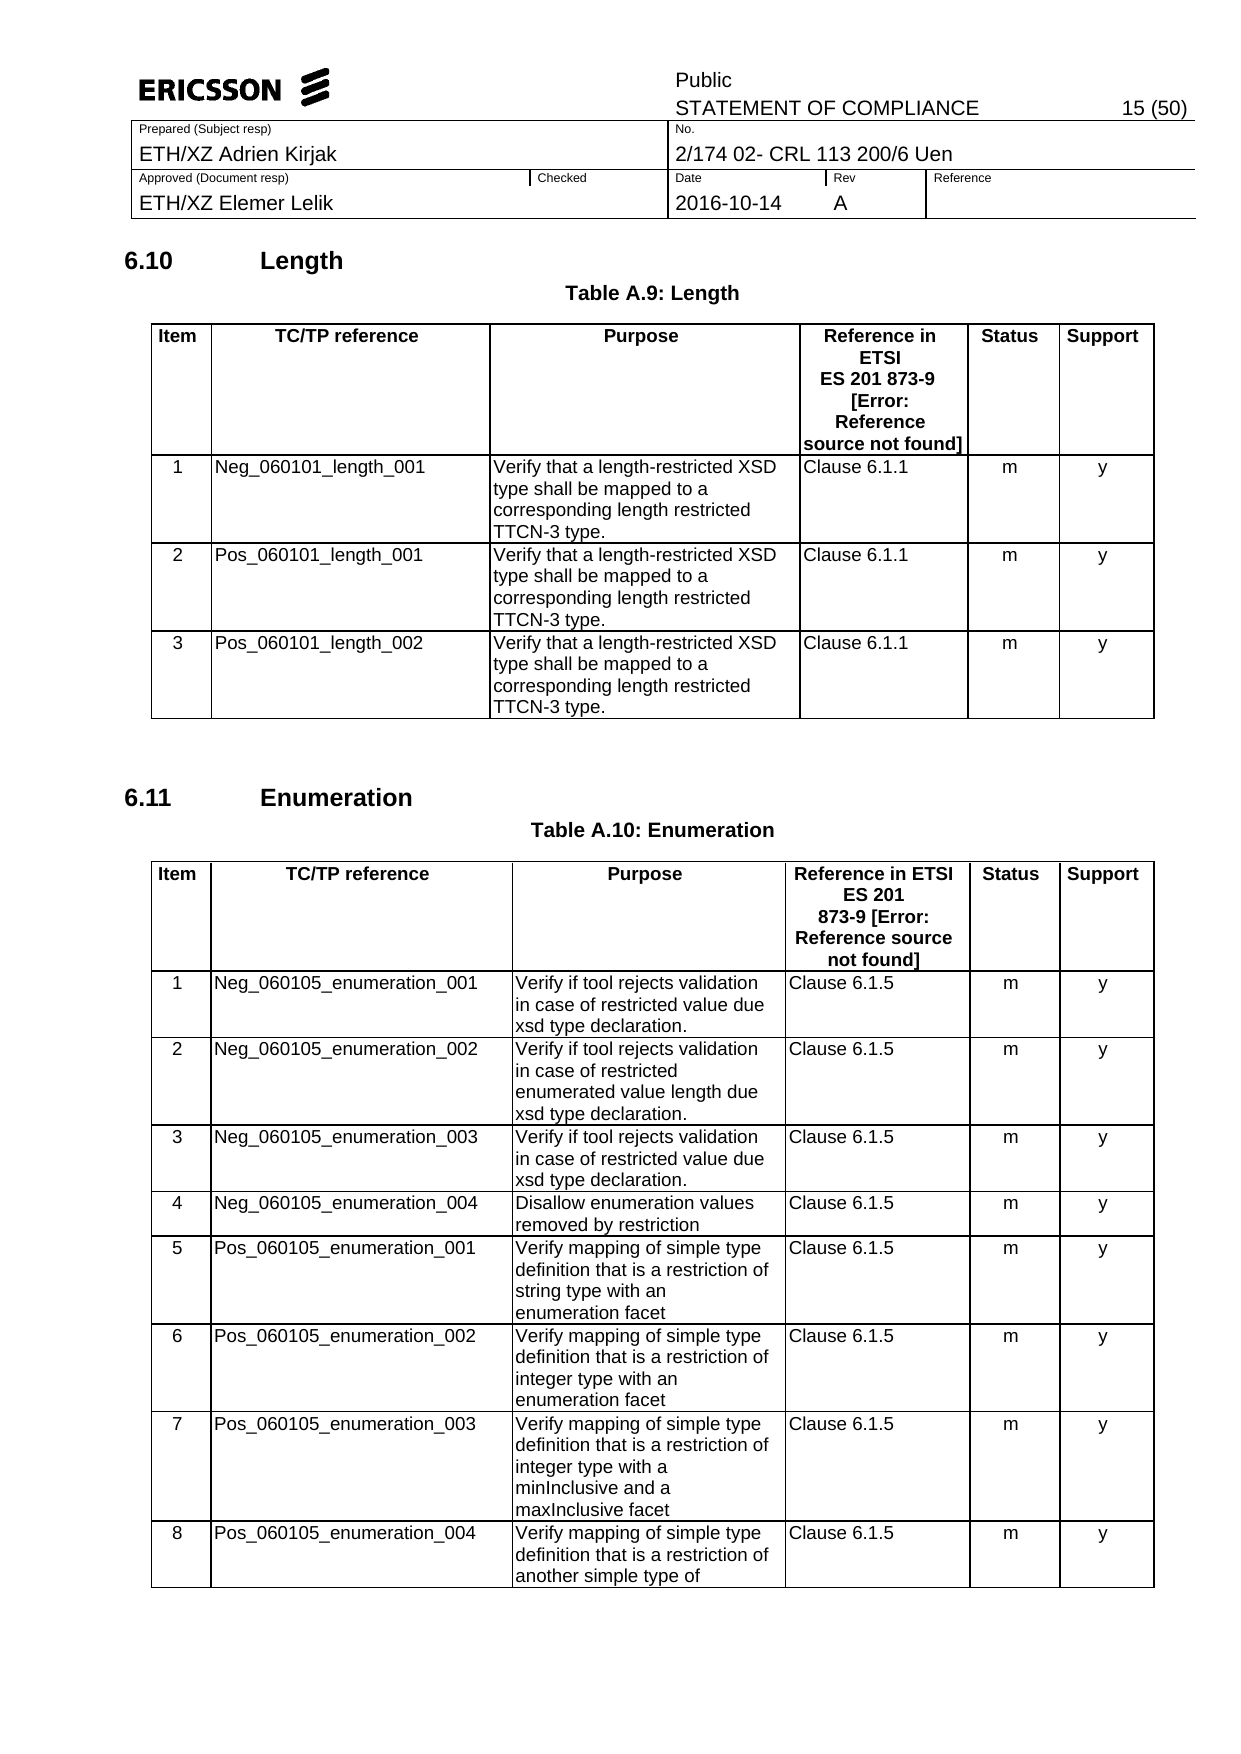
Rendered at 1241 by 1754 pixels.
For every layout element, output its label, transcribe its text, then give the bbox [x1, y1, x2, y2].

table_cell Pos_060105_enumeration_002 [212, 1325, 512, 1411]
table_cell Verify that a length-restricted XSD type shall be mapped to a corresponding length restricted TTCN-3 type. [491, 456, 799, 542]
table_cell Verify if tool rejects validation in case of restricted value due xsd type declaration. [513, 972, 785, 1036]
table_cell Neg_060101_length_001 [212, 456, 489, 542]
table_header Purpose [491, 325, 799, 454]
table_cell m [971, 1522, 1059, 1586]
table_cell Clause 6.1.5 [786, 1192, 969, 1235]
table_cell y [1061, 1126, 1153, 1191]
table_cell 1 [152, 972, 210, 1036]
table_cell 3 [152, 1126, 210, 1191]
table_cell 6 [152, 1325, 210, 1411]
table_cell Clause 6.1.1 [801, 544, 967, 630]
table_cell Neg_060105_enumeration_002 [212, 1038, 512, 1124]
table_cell 7 [152, 1412, 210, 1520]
table_cell Clause 6.1.5 [786, 1522, 969, 1586]
table_cell m [971, 1038, 1059, 1124]
table_cell Pos_060105_enumeration_003 [212, 1412, 512, 1520]
table_header Status [971, 862, 1060, 970]
table_cell Clause 6.1.5 [786, 1412, 969, 1520]
table_cell Neg_060105_enumeration_004 [212, 1192, 512, 1235]
table_cell y [1061, 1412, 1153, 1520]
table_cell Verify if tool rejects validation in case of restricted enumerated value length due xsd type declaration. [513, 1038, 785, 1124]
table_cell Verify mapping of simple type definition that is a restriction of integer type with a minInclusive and a maxInclusive facet [513, 1412, 785, 1520]
table_cell m [969, 544, 1059, 630]
text Table A.9: Length [124, 281, 1181, 304]
text Table A.10: Enumeration [124, 818, 1181, 842]
table_header TC/TP reference [212, 862, 512, 970]
table_cell m [971, 1237, 1059, 1323]
table_cell y [1061, 1522, 1153, 1586]
table_cell m [971, 1192, 1059, 1235]
table_cell y [1061, 1038, 1153, 1124]
picture [138, 67, 330, 107]
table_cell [513, 1522, 785, 1586]
subtitle Enumeration [124, 783, 1181, 812]
table_cell 8 [152, 1522, 210, 1586]
table_cell 2 [152, 544, 211, 630]
table_header TC/TP reference [212, 325, 489, 454]
table_cell y [1060, 456, 1153, 542]
table_cell Clause 6.1.5 [786, 1126, 969, 1191]
table_cell 4 [152, 1192, 210, 1235]
table_cell m [971, 1412, 1059, 1520]
table_cell 5 [152, 1237, 210, 1323]
table_header Item [152, 862, 211, 970]
table_cell Verify that a length-restricted XSD type shall be mapped to a corresponding length restricted TTCN-3 type. [491, 632, 799, 718]
table_cell m [971, 1126, 1059, 1191]
table_cell Verify if tool rejects validation in case of restricted value due xsd type declaration. [513, 1126, 785, 1191]
table_cell Clause 6.1.1 [801, 632, 967, 718]
table_cell Clause 6.1.1 [801, 456, 967, 542]
table_cell Verify that a length-restricted XSD type shall be mapped to a corresponding length restricted TTCN-3 type. [491, 544, 799, 630]
table_header Status [969, 325, 1059, 454]
table_cell 1 [152, 456, 211, 542]
table_cell Neg_060105_enumeration_001 [212, 972, 512, 1036]
table_cell y [1061, 1237, 1153, 1323]
table_cell Disallow enumeration values removed by restriction [513, 1192, 785, 1235]
table_cell Verify mapping of simple type definition that is a restriction of string type with an enumeration facet [513, 1237, 785, 1323]
table_cell Clause 6.1.5 [786, 1038, 969, 1124]
table_cell 2 [152, 1038, 210, 1124]
table_cell m [971, 972, 1059, 1036]
table_cell m [969, 456, 1059, 542]
table_header Purpose [513, 862, 785, 970]
table_cell Pos_060101_length_002 [212, 632, 489, 718]
table_cell 3 [152, 632, 211, 718]
table_cell m [971, 1325, 1059, 1411]
table_header Item [152, 325, 211, 454]
table_cell y [1060, 544, 1153, 630]
table_header Support [1061, 862, 1153, 970]
table_cell Pos_060101_length_001 [212, 544, 489, 630]
table_cell y [1060, 632, 1153, 718]
subtitle Length [124, 246, 1181, 274]
table_cell Verify mapping of simple type definition that is a restriction of integer type with an enumeration facet [513, 1325, 785, 1411]
table_cell y [1061, 972, 1153, 1036]
table_cell Pos_060105_enumeration_004 [212, 1522, 512, 1586]
table_cell y [1061, 1325, 1153, 1411]
table_cell Pos_060105_enumeration_001 [212, 1237, 512, 1323]
table_header Support [1060, 325, 1153, 454]
table_cell Clause 6.1.5 [786, 1325, 969, 1411]
table_cell Clause 6.1.5 [786, 972, 969, 1036]
table_cell m [969, 632, 1059, 718]
table_cell Neg_060105_enumeration_003 [212, 1126, 512, 1191]
table_cell Clause 6.1.5 [786, 1237, 969, 1323]
table_cell y [1061, 1192, 1153, 1235]
